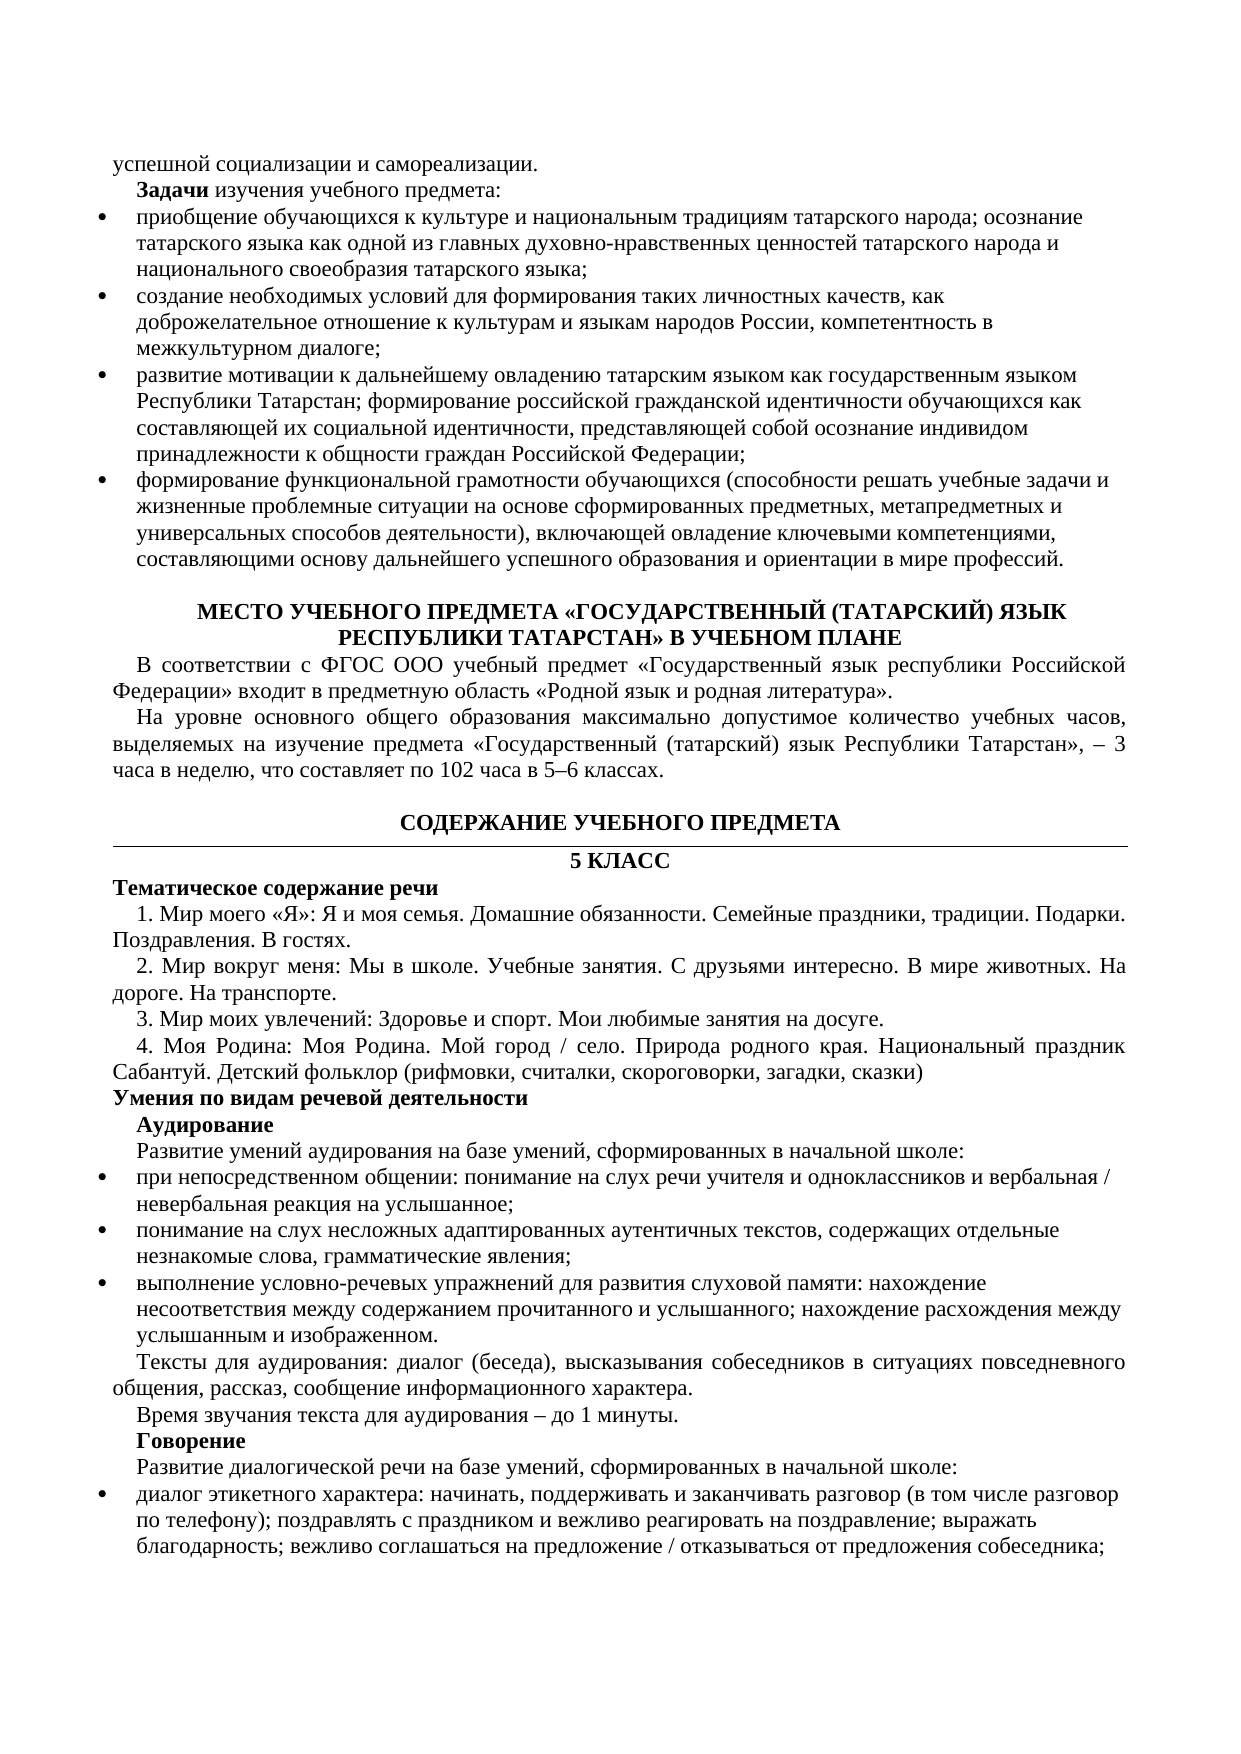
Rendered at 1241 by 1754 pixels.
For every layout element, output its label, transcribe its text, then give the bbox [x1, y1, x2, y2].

text Развитие диалогической речи на базе умений, сформированных в начальной школе: [112, 1453, 1128, 1480]
text Умения по видам речевой деятельности [112, 1084, 1128, 1111]
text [112, 150, 1128, 176]
text Тематическое содержание речи [112, 873, 1128, 900]
text СОДЕРЖАНИЕ УЧЕБНОГО ПРЕДМЕТА [112, 809, 1128, 847]
list выполнение условно-речевых упражнений для развития слуховой памяти: нахождение несоответствия между содержанием прочитанного и услышанного; нахождение расхождения между услышанным и изображенном. [99, 1269, 1128, 1348]
text Задачи изучения учебного предмета: [112, 176, 1128, 203]
text 1. Мир моего «Я»: Я и моя семья. Домашние обязанности. Семейные праздники, традиции. Подарки. Поздравления. В гостях. [112, 900, 1128, 953]
text Развитие умений аудирования на базе умений, сформированных в начальной школе: [112, 1137, 1128, 1163]
text 3. Мир моих увлечений: Здоровье и спорт. Мои любимые занятия на досуге. [112, 1005, 1128, 1032]
text МЕСТО УЧЕБНОГО ПРЕДМЕТА «ГОСУДАРСТВЕННЫЙ (ТАТАРСКИЙ) ЯЗЫК РЕСПУБЛИКИ ТАТАРСТАН» В УЧЕБНОМ ПЛАНЕ [112, 598, 1128, 651]
text 2. Мир вокруг меня: Мы в школе. Учебные занятия. С друзьями интересно. В мире животных. На дороге. На транспорте. [112, 953, 1128, 1005]
list формирование функциональной грамотности обучающихся (способности решать учебные задачи и жизненные проблемные ситуации на основе сформированных предметных, метапредметных и универсальных способов деятельности), включающей овладение ключевыми компетенциями, составляющими основу дальнейшего успешного образования и ориентации в мире профессий. [99, 466, 1128, 572]
text Тексты для аудирования: диалог (беседа), высказывания собеседников в ситуациях повседневного общения, рассказ, сообщение информационного характера. [112, 1348, 1128, 1401]
text 4. Моя Родина: Моя Родина. Мой город / село. Природа родного края. Национальный праздник Сабантуй. Детский фольклор (рифмовки, считалки, скороговорки, загадки, сказки) [112, 1032, 1128, 1084]
list создание необходимых условий для формирования таких личностных качеств, как доброжелательное отношение к культурам и языкам народов России, компетентность в межкультурном диалоге; [99, 282, 1128, 361]
list диалог этикетного характера: начинать, поддерживать и заканчивать разговор (в том числе разговор по телефону); поздравлять с праздником и вежливо реагировать на поздравление; выражать благодарность; вежливо соглашаться на предложение / отказываться от предложения собеседника; [99, 1480, 1128, 1559]
list понимание на слух несложных адаптированных аутентичных текстов, содержащих отдельные незнакомые слова, грамматические явления; [99, 1216, 1128, 1269]
list приобщение обучающихся к культуре и национальным традициям татарского народа; осознание татарского языка как одной из главных духовно-нравственных ценностей татарского народа и национального своеобразия татарского языка; [99, 203, 1128, 282]
list развитие мотивации к дальнейшему овладению татарским языком как государственным языком Республики Татарстан; формирование российской гражданской идентичности обучающихся как составляющей их социальной идентичности, представляющей собой осознание индивидом принадлежности к общности граждан Российской Федерации; [99, 361, 1128, 466]
text В соответствии с ФГОС ООО учебный предмет «Государственный язык республики Российской Федерации» входит в предметную область «Родной язык и родная литература». [112, 651, 1128, 703]
text На уровне основного общего образования максимально допустимое количество учебных часов, выделяемых на изучение предмета «Государственный (татарский) язык Республики Татарстан», – 3 часа в неделю, что составляет по 102 часа в 5–6 классах. [112, 703, 1128, 782]
list при непосредственном общении: понимание на слух речи учителя и одноклассников и вербальная / невербальная реакция на услышанное; [99, 1163, 1128, 1216]
text 5 КЛАСС [112, 847, 1128, 873]
text Время звучания текста для аудирования – до 1 минуты. [112, 1401, 1128, 1427]
text Говорение [112, 1427, 1128, 1453]
text Аудирование [112, 1111, 1128, 1137]
